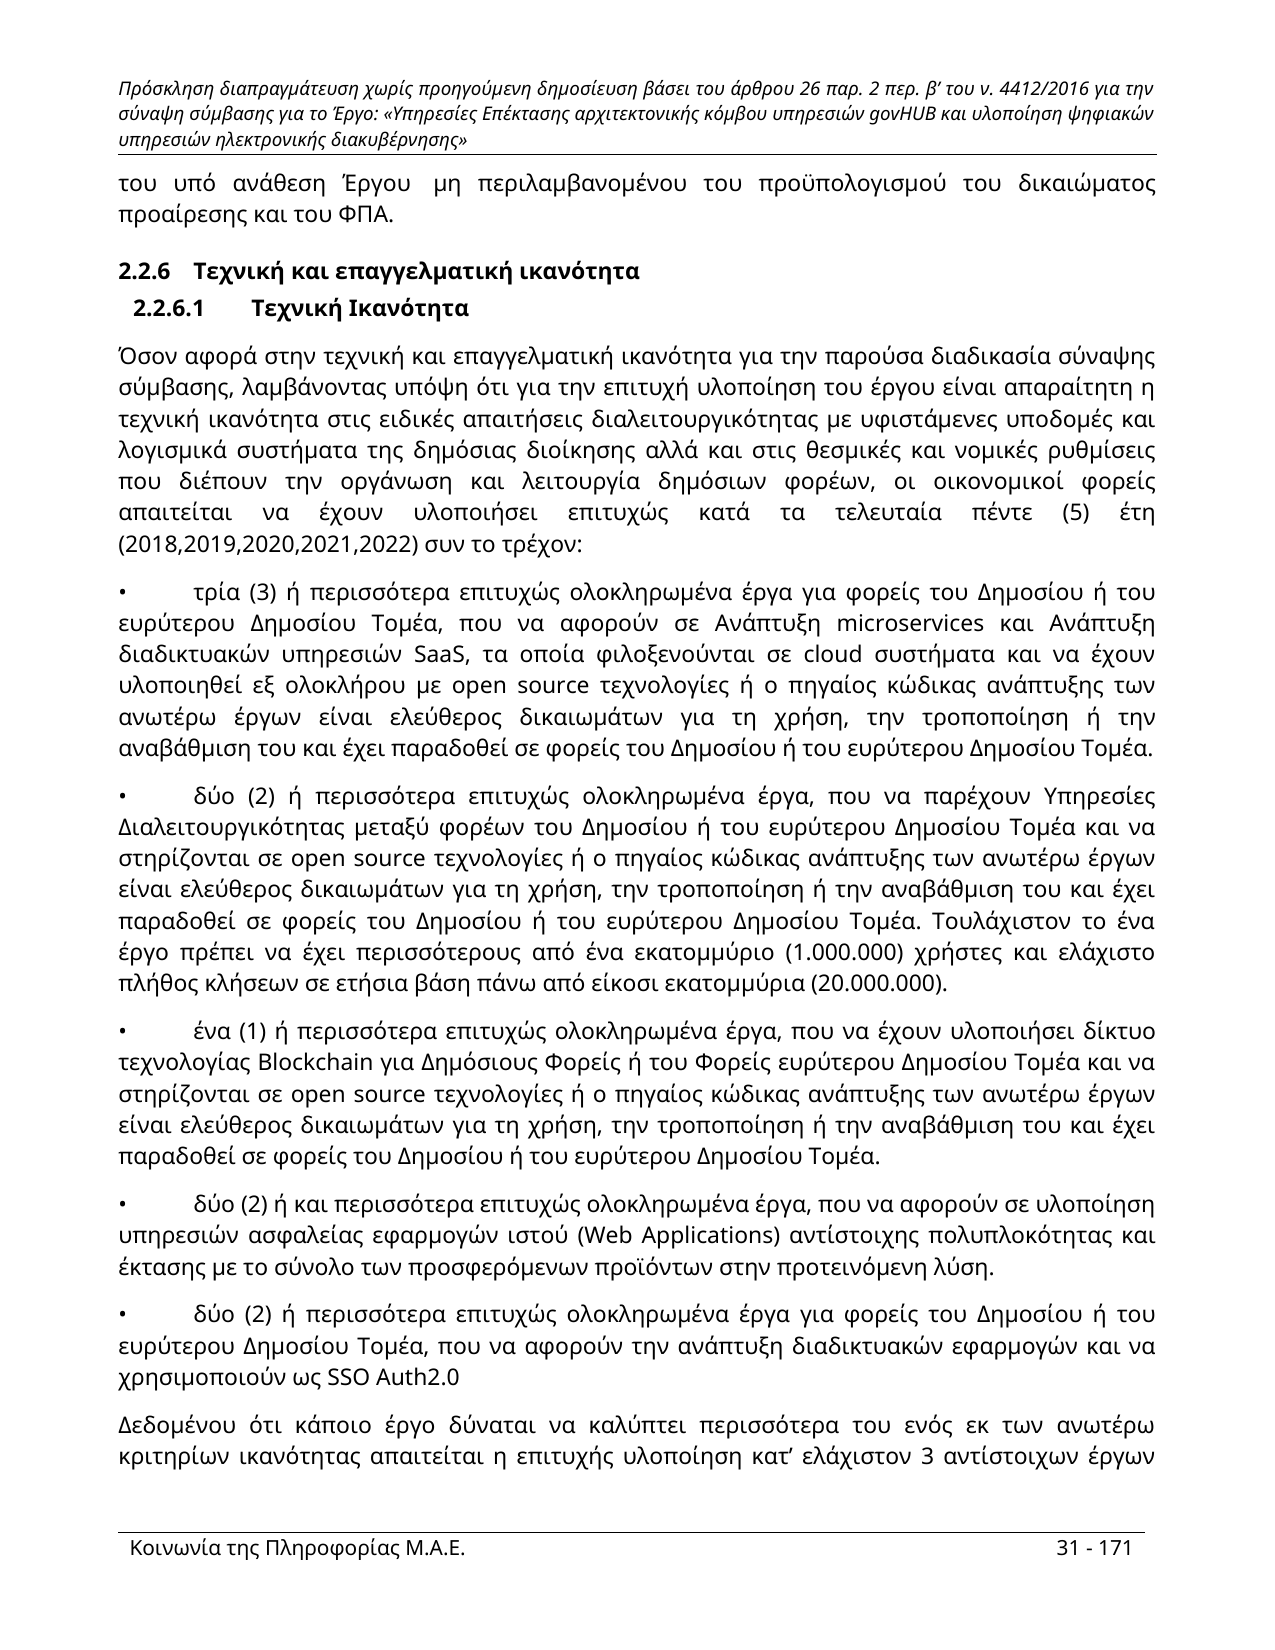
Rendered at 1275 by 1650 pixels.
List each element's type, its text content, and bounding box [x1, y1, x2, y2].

text Όσον αφορά στην τεχνική και επαγγελματική ικανότητα για την παρούσα διαδικασία σύναψης σύμβασης, λαμβάνοντας υπόψη ότι για την επιτυχή υλοποίηση του έργου είναι απαραίτητη η τεχνική ικανότητα στις ειδικές απαιτήσεις διαλειτουργικότητας με υφιστάμενες υποδομές και λογισμικά συστήματα της δημόσιας διοίκησης αλλά και στις θεσμικές και νομικές ρυθμίσεις που διέπουν την οργάνωση και λειτουργία δημόσιων φορέων, οι οικονομικοί φορείς απαιτείται να έχουν υλοποιήσει επιτυχώς κατά τα τελευταία πέντε (5) έτη (2018,2019,2020,2021,2022) συν το τρέχον: [118, 340, 1157, 559]
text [118, 1409, 1157, 1471]
text • ένα (1) ή περισσότερα επιτυχώς ολοκληρωμένα έργα, που να έχουν υλοποιήσει δίκτυο τεχνολογίας Blockchain για Δημόσιους Φορείς ή του Φορείς ευρύτερου Δημοσίου Τομέα και να στηρίζονται σε open source τεχνολογίες ή ο πηγαίος κώδικας ανάπτυξης των ανωτέρω έργων είναι ελεύθερος δικαιωμάτων για τη χρήση, την τροποποίηση ή την αναβάθμιση του και έχει παραδοθεί σε φορείς του Δημοσίου ή του ευρύτερου Δημοσίου Τομέα. [118, 1015, 1157, 1171]
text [118, 167, 1157, 230]
text • δύο (2) ή περισσότερα επιτυχώς ολοκληρωμένα έργα για φορείς του Δημοσίου ή του ευρύτερου Δημοσίου Τομέα, που να αφορούν την ανάπτυξη διαδικτυακών εφαρμογών και να χρησιμοποιούν ως SSO Auth2.0 [118, 1298, 1157, 1392]
subtitle Τεχνική Ικανότητα [133, 292, 1157, 323]
text • δύο (2) ή και περισσότερα επιτυχώς ολοκληρωμένα έργα, που να αφορούν σε υλοποίηση υπηρεσιών ασφαλείας εφαρμογών ιστού (Web Applications) αντίστοιχης πολυπλοκότητας και έκτασης με το σύνολο των προσφερόμενων προϊόντων στην προτεινόμενη λύση. [118, 1188, 1157, 1282]
text • τρία (3) ή περισσότερα επιτυχώς ολοκληρωμένα έργα για φορείς του Δημοσίου ή του ευρύτερου Δημοσίου Τομέα, που να αφορούν σε Ανάπτυξη microservices και Ανάπτυξη διαδικτυακών υπηρεσιών SaaS, τα οποία φιλοξενούνται σε cloud συστήματα και να έχουν υλοποιηθεί εξ ολοκλήρου με open source τεχνολογίες ή ο πηγαίος κώδικας ανάπτυξης των ανωτέρω έργων είναι ελεύθερος δικαιωμάτων για τη χρήση, την τροποποίηση ή την αναβάθμιση του και έχει παραδοθεί σε φορείς του Δημοσίου ή του ευρύτερου Δημοσίου Τομέα. [118, 576, 1157, 763]
text • δύο (2) ή περισσότερα επιτυχώς ολοκληρωμένα έργα, που να παρέχουν Υπηρεσίες Διαλειτουργικότητας μεταξύ φορέων του Δημοσίου ή του ευρύτερου Δημοσίου Τομέα και να στηρίζονται σε open source τεχνολογίες ή ο πηγαίος κώδικας ανάπτυξης των ανωτέρω έργων είναι ελεύθερος δικαιωμάτων για τη χρήση, την τροποποίηση ή την αναβάθμιση του και έχει παραδοθεί σε φορείς του Δημοσίου ή του ευρύτερου Δημοσίου Τομέα. Τουλάχιστον το ένα έργο πρέπει να έχει περισσότερους από ένα εκατομμύριο (1.000.000) χρήστες και ελάχιστο πλήθος κλήσεων σε ετήσια βάση πάνω από είκοσι εκατομμύρια (20.000.000). [118, 780, 1157, 998]
subtitle Τεχνική και επαγγελματική ικανότητα [118, 255, 1157, 286]
